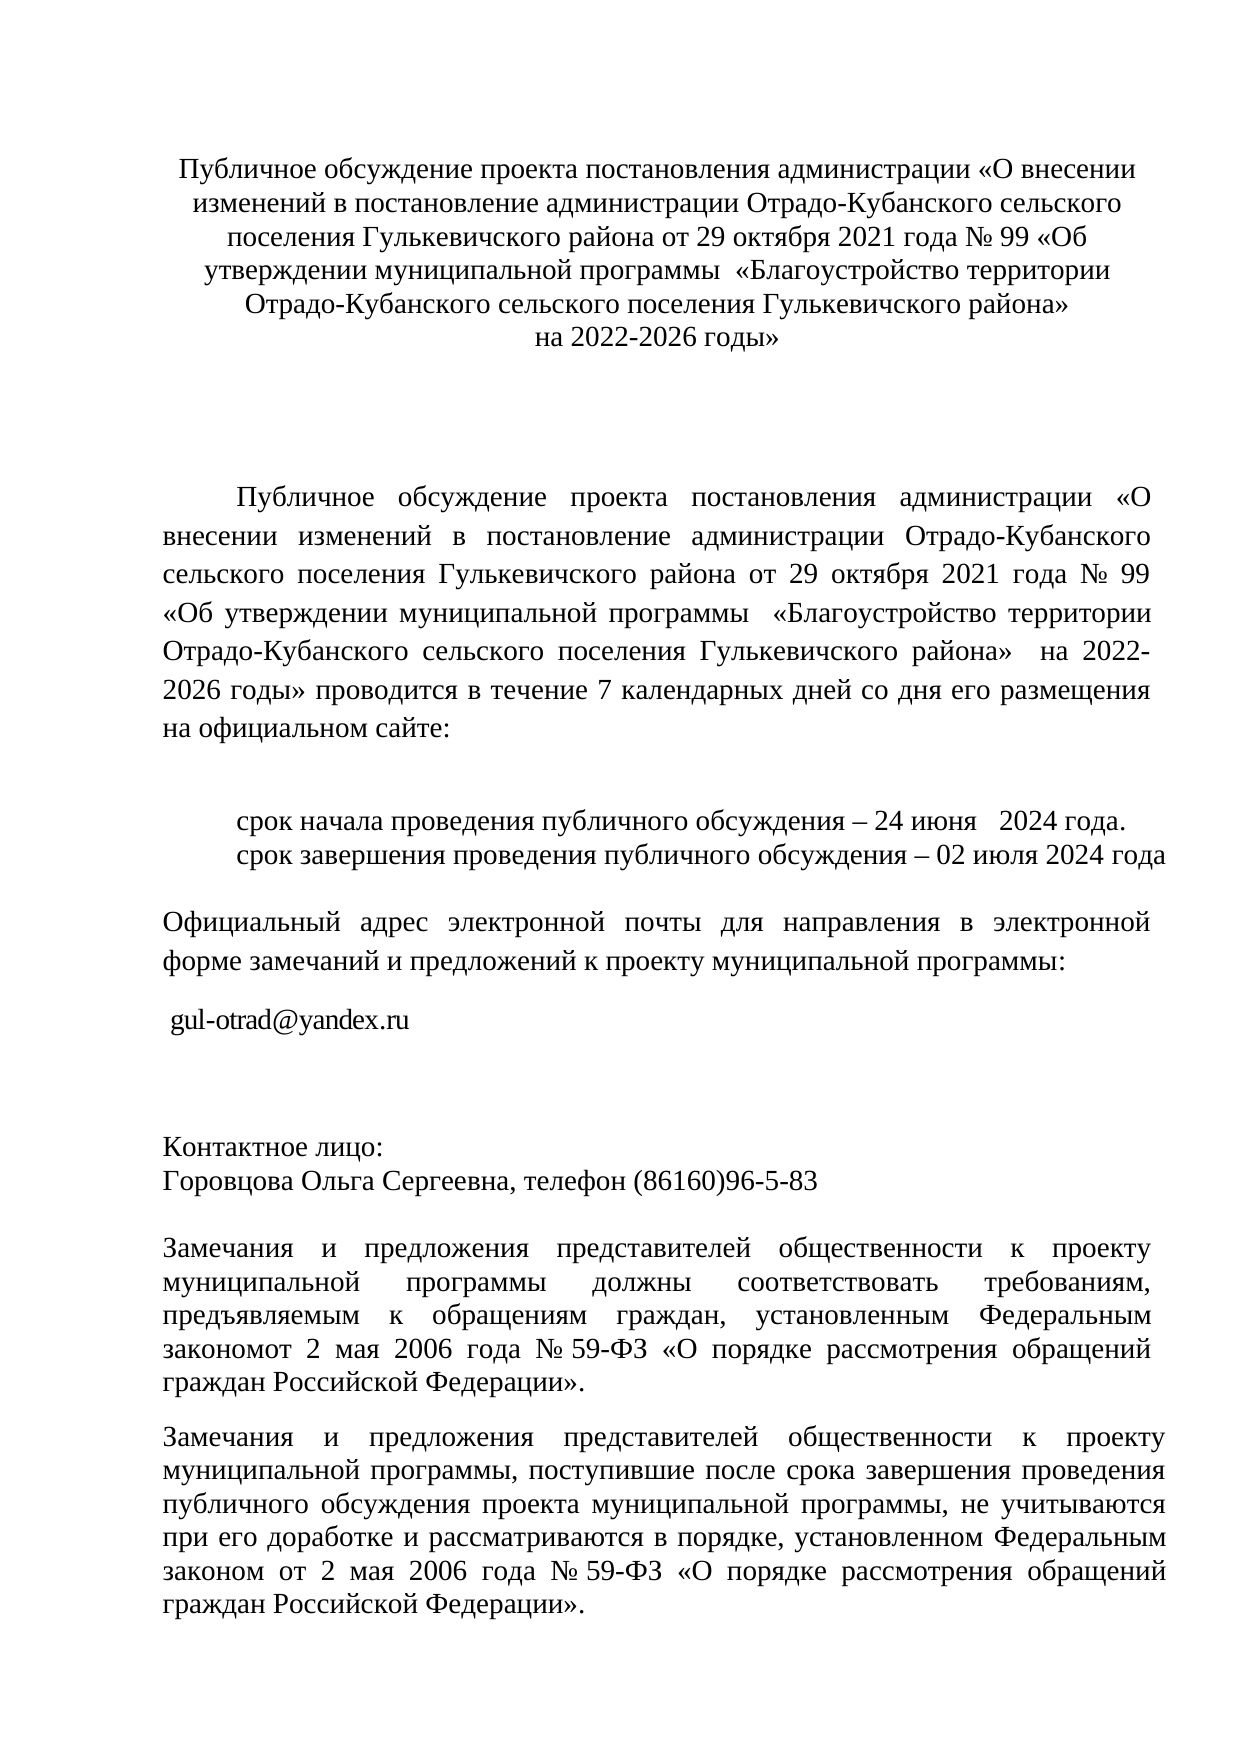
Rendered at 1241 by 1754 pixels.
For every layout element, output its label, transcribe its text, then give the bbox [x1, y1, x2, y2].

text Замечания и предложения представителей общественности к проекту муниципальной программы должны соответствовать требованиям, предъявляемым к обращениям граждан, установленным Федеральным закономот 2 мая 2006 года № 59-ФЗ «О порядке рассмотрения обращений граждан Российской Федерации». [162, 1230, 1152, 1398]
text gul-otrad@yandex.ru [162, 1002, 1152, 1036]
text Замечания и предложения представителей общественности к проекту муниципальной программы, поступившие после срока завершения проведения публичного обсуждения проекта муниципальной программы, не учитываются при его доработке и рассматриваются в порядке, установленном Федеральным законом от 2 мая 2006 года № 59-ФЗ «О порядке рассмотрения обращений граждан Российской Федерации». [162, 1419, 1167, 1620]
text срок завершения проведения публичного обсуждения – 02 июля 2024 года [162, 837, 1211, 871]
text Горовцова Ольга Сергеевна, телефон (86160)96-5-83 [162, 1163, 1167, 1197]
text Официальный адрес электронной почты для направления в электронной форме замечаний и предложений к проекту муниципальной программы: [162, 904, 1152, 976]
text Контактное лицо: [162, 1129, 1211, 1163]
text на 2022-2026 годы» [162, 319, 1152, 353]
text Публичное обсуждение проекта постановления администрации «О внесении изменений в постановление администрации Отрадо-Кубанского сельского поселения Гулькевичского района от 29 октября 2021 года № 99 «Об утверждении муниципальной программы «Благоустройство территории Отрадо-Кубанского сельского поселения Гулькевичского района» на 2022-2026 годы» проводится в течение 7 календарных дней со дня его размещения на официальном сайте: [162, 479, 1152, 744]
text Публичное обсуждение проекта постановления администрации «О внесении изменений в постановление администрации Отрадо-Кубанского сельского поселения Гулькевичского района от 29 октября 2021 года № 99 «Об утверждении муниципальной программы «Благоустройство территории Отрадо-Кубанского сельского поселения Гулькевичского района» [162, 152, 1152, 319]
text срок начала проведения публичного обсуждения – 24 июня 2024 года. [162, 803, 1181, 837]
